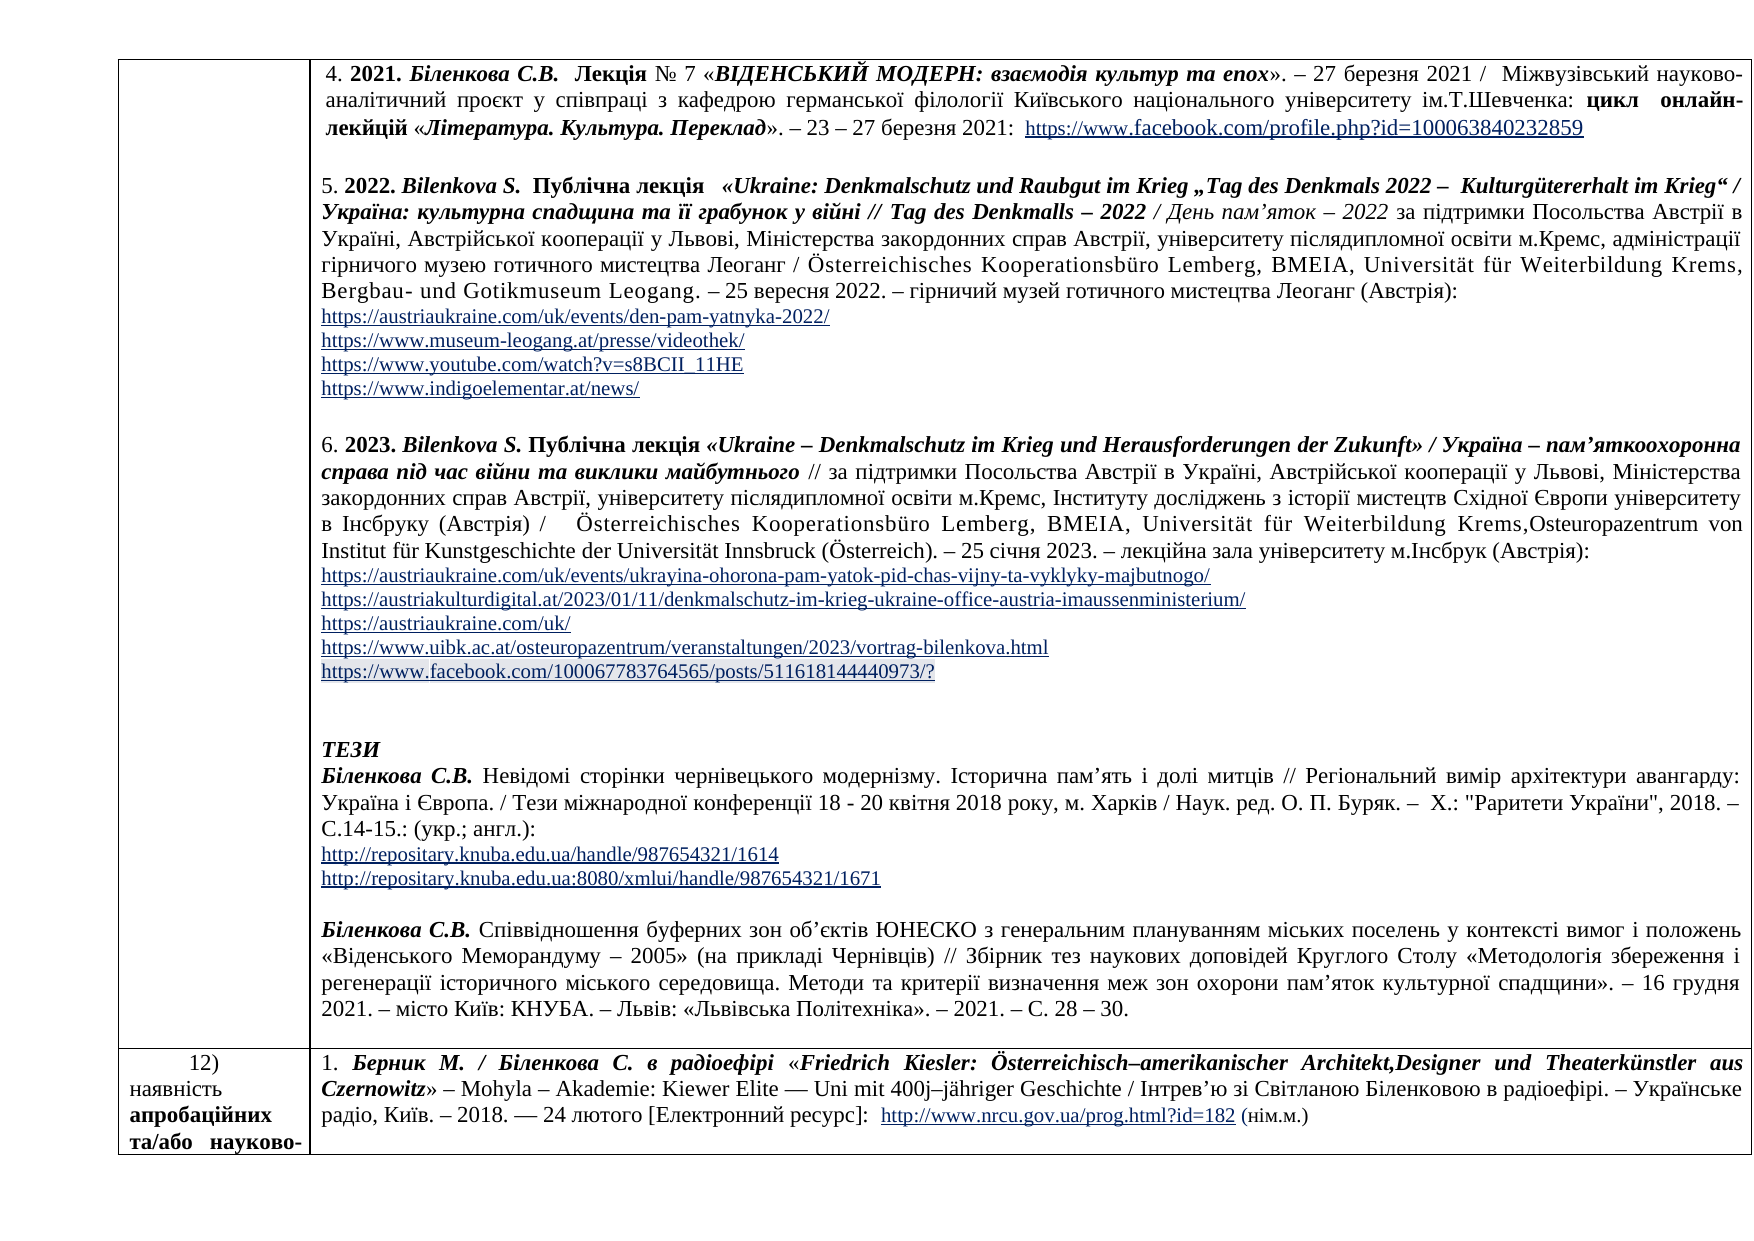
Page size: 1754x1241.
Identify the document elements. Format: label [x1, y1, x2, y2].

table_cell [119, 60, 309, 1048]
table_cell [311, 60, 1751, 1048]
table_cell [311, 1049, 1751, 1154]
table_cell [119, 1049, 309, 1154]
